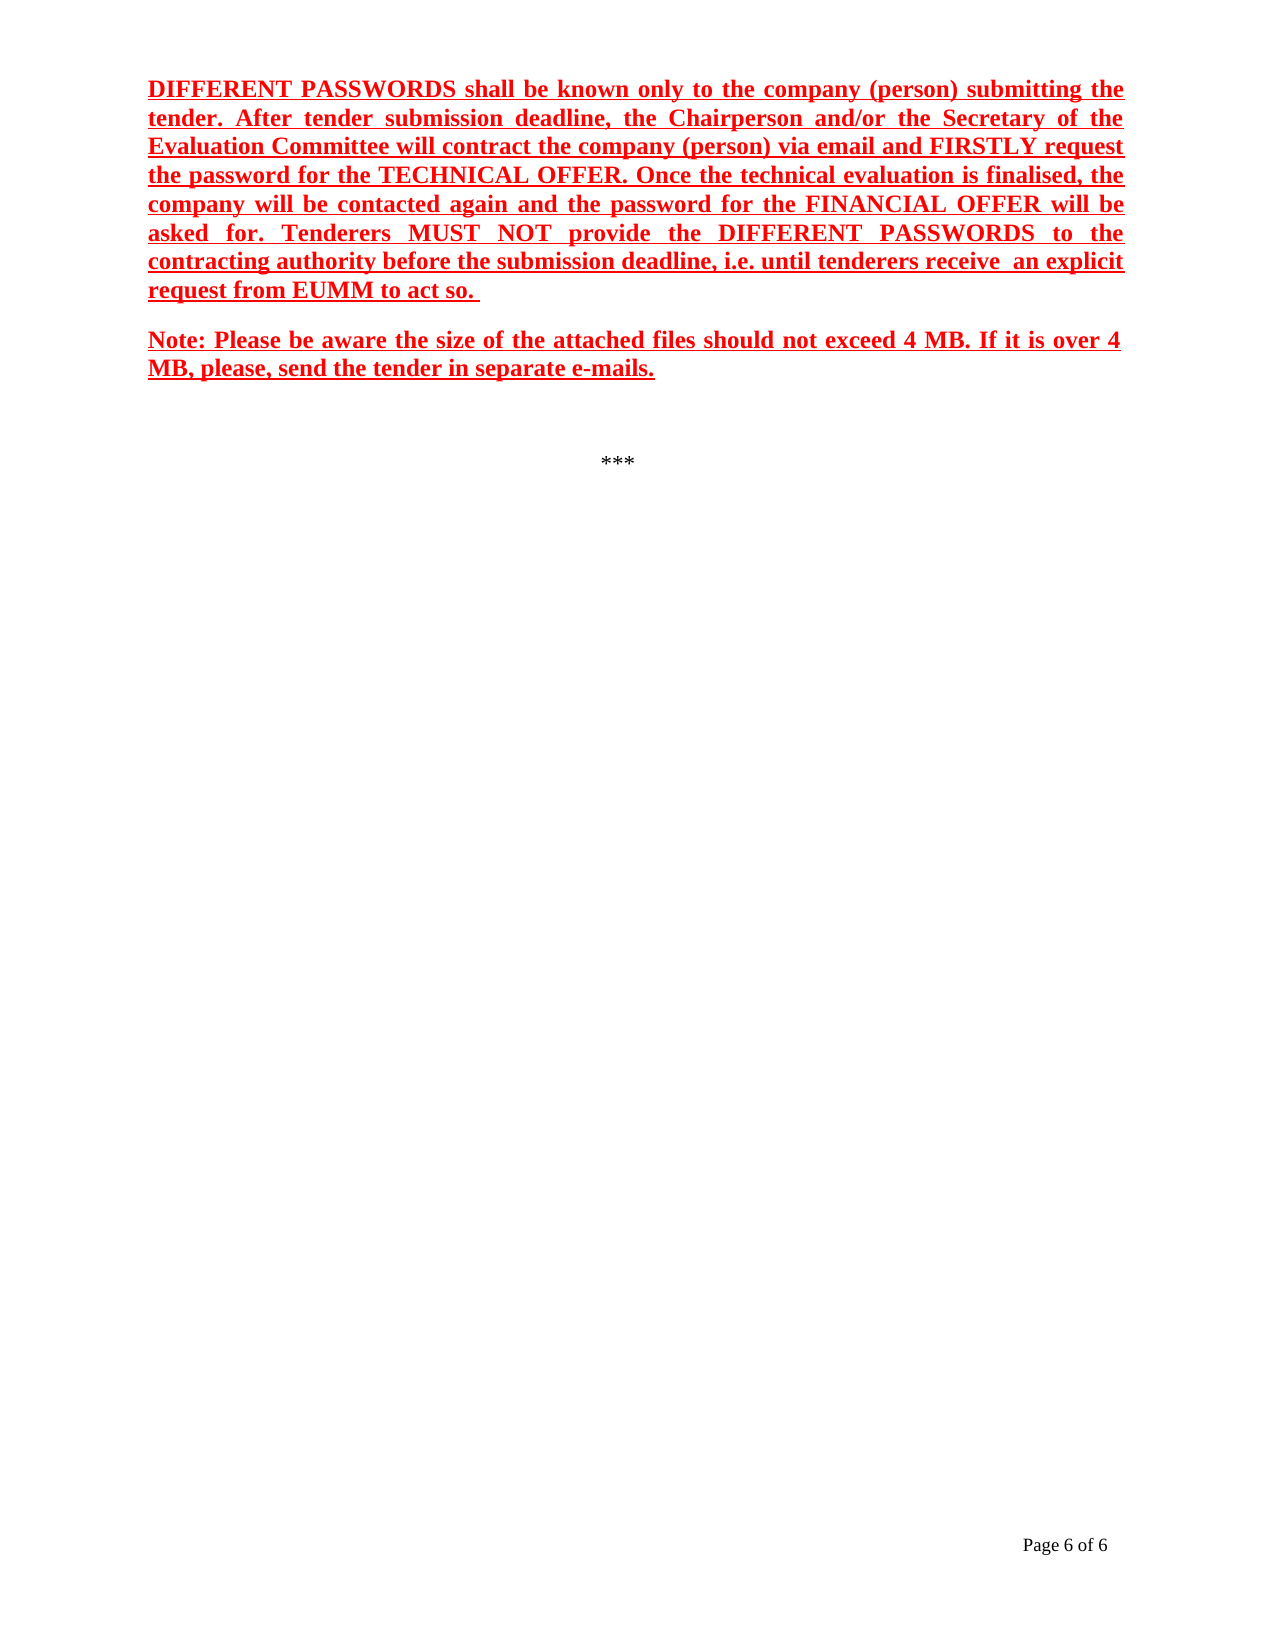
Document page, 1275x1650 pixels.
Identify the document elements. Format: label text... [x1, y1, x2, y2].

text Note: Please be aware the size of the attached files should not exceed 4 MB. If it is over 4 MB, please, send the tender in separate e-mails. [148, 325, 1122, 382]
text *** [148, 450, 1087, 477]
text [148, 100, 1125, 156]
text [148, 74, 1125, 99]
